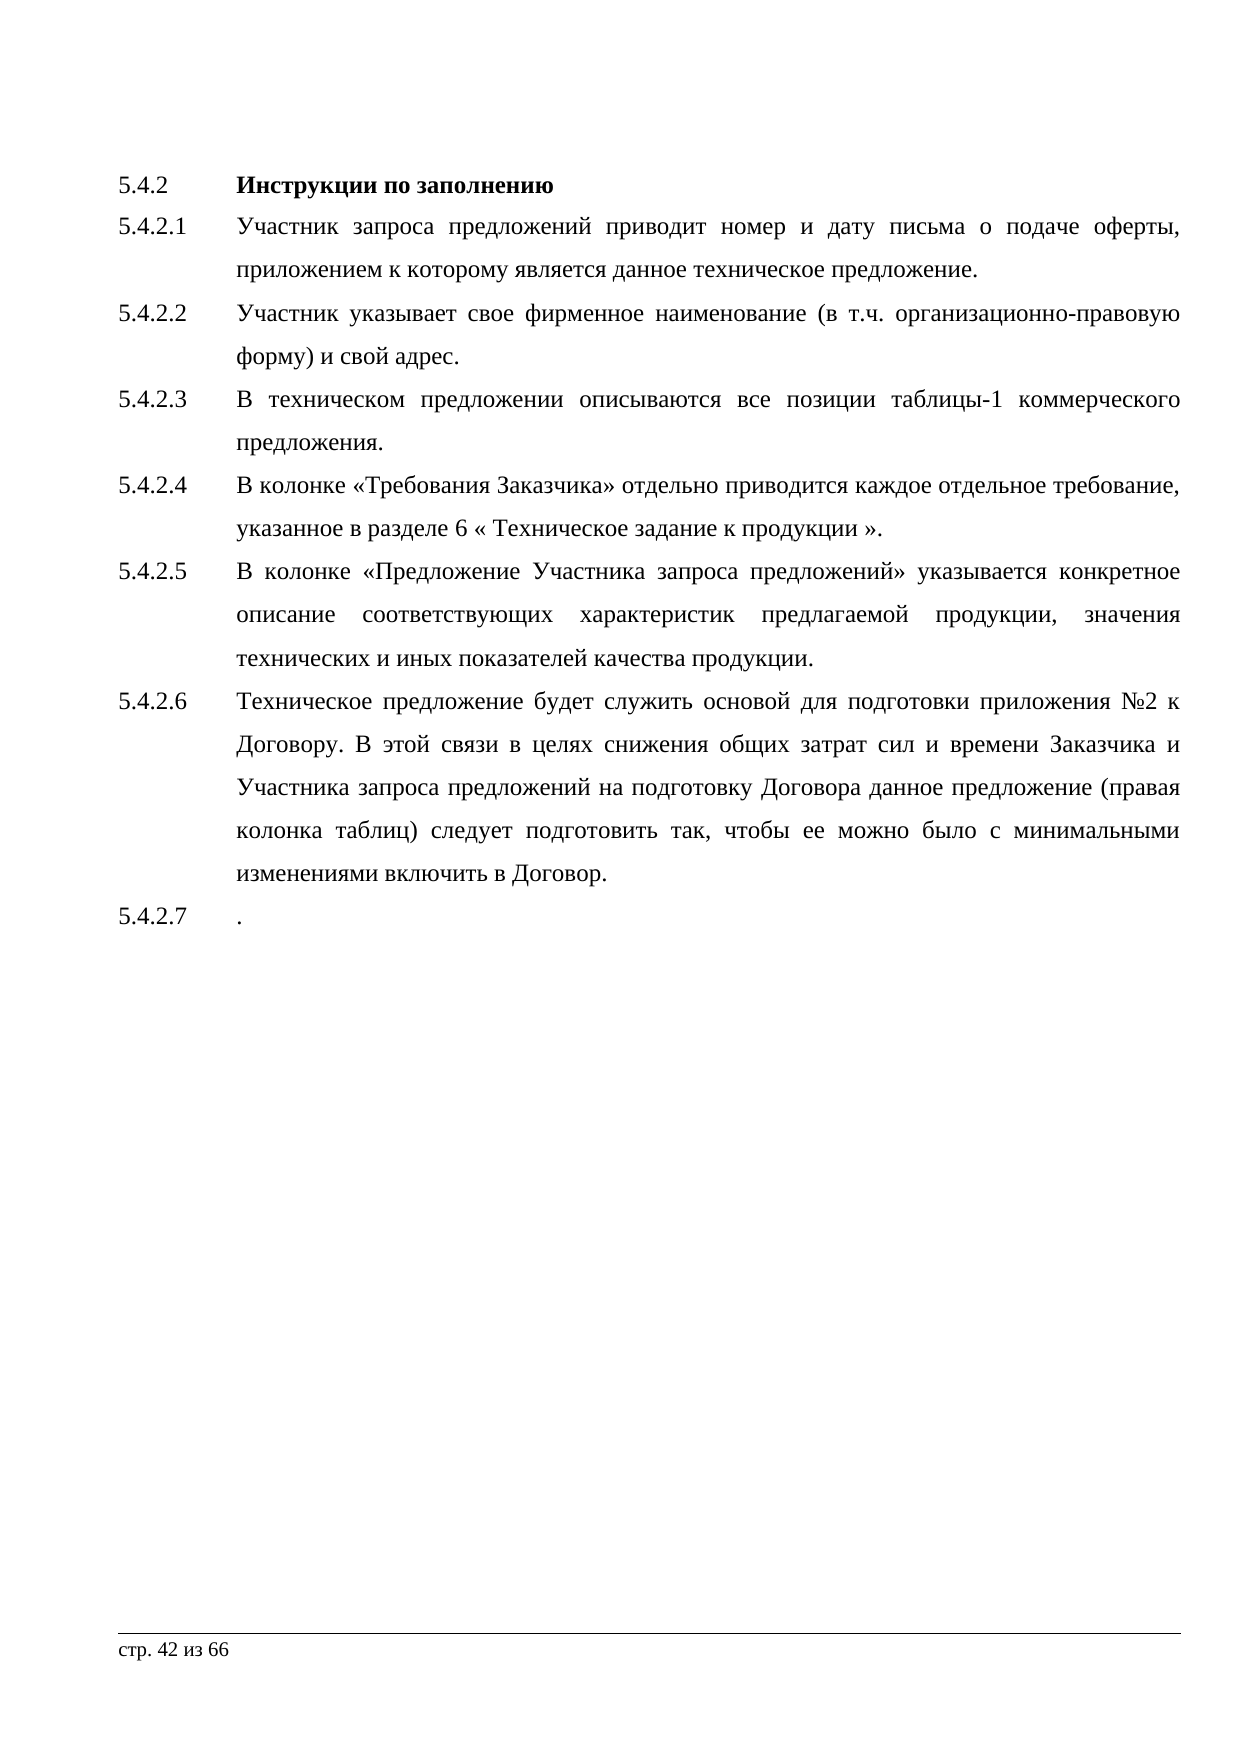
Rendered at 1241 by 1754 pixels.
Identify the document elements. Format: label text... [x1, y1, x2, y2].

text В колонке «Предложение Участника запроса предложений» указывается конкретное описание соответствующих характеристик предлагаемой продукции, значения технических и иных показателей качества продукции. [118, 556, 1181, 671]
text Техническое предложение будет служить основой для подготовки приложения №2 к Договору. В этой связи в целях снижения общих затрат сил и времени Заказчика и Участника запроса предложений на подготовку Договора данное предложение (правая колонка таблиц) следует подготовить так, чтобы ее можно было с минимальными изменениями включить в Договор. [118, 686, 1181, 887]
text Инструкции по заполнению [118, 170, 1181, 199]
text . [118, 901, 1181, 930]
text В техническом предложении описываются все позиции таблицы-1 коммерческого предложения. [118, 384, 1181, 456]
text Участник запроса предложений приводит номер и дату письма о подаче оферты, приложением к которому является данное техническое предложение. [118, 211, 1181, 283]
text Участник указывает свое фирменное наименование (в т.ч. организационно-правовую форму) и свой адрес. [118, 298, 1181, 369]
text В колонке «Требования Заказчика» отдельно приводится каждое отдельное требование, указанное в разделе 6 « Техническое задание к продукции ». [118, 470, 1181, 542]
